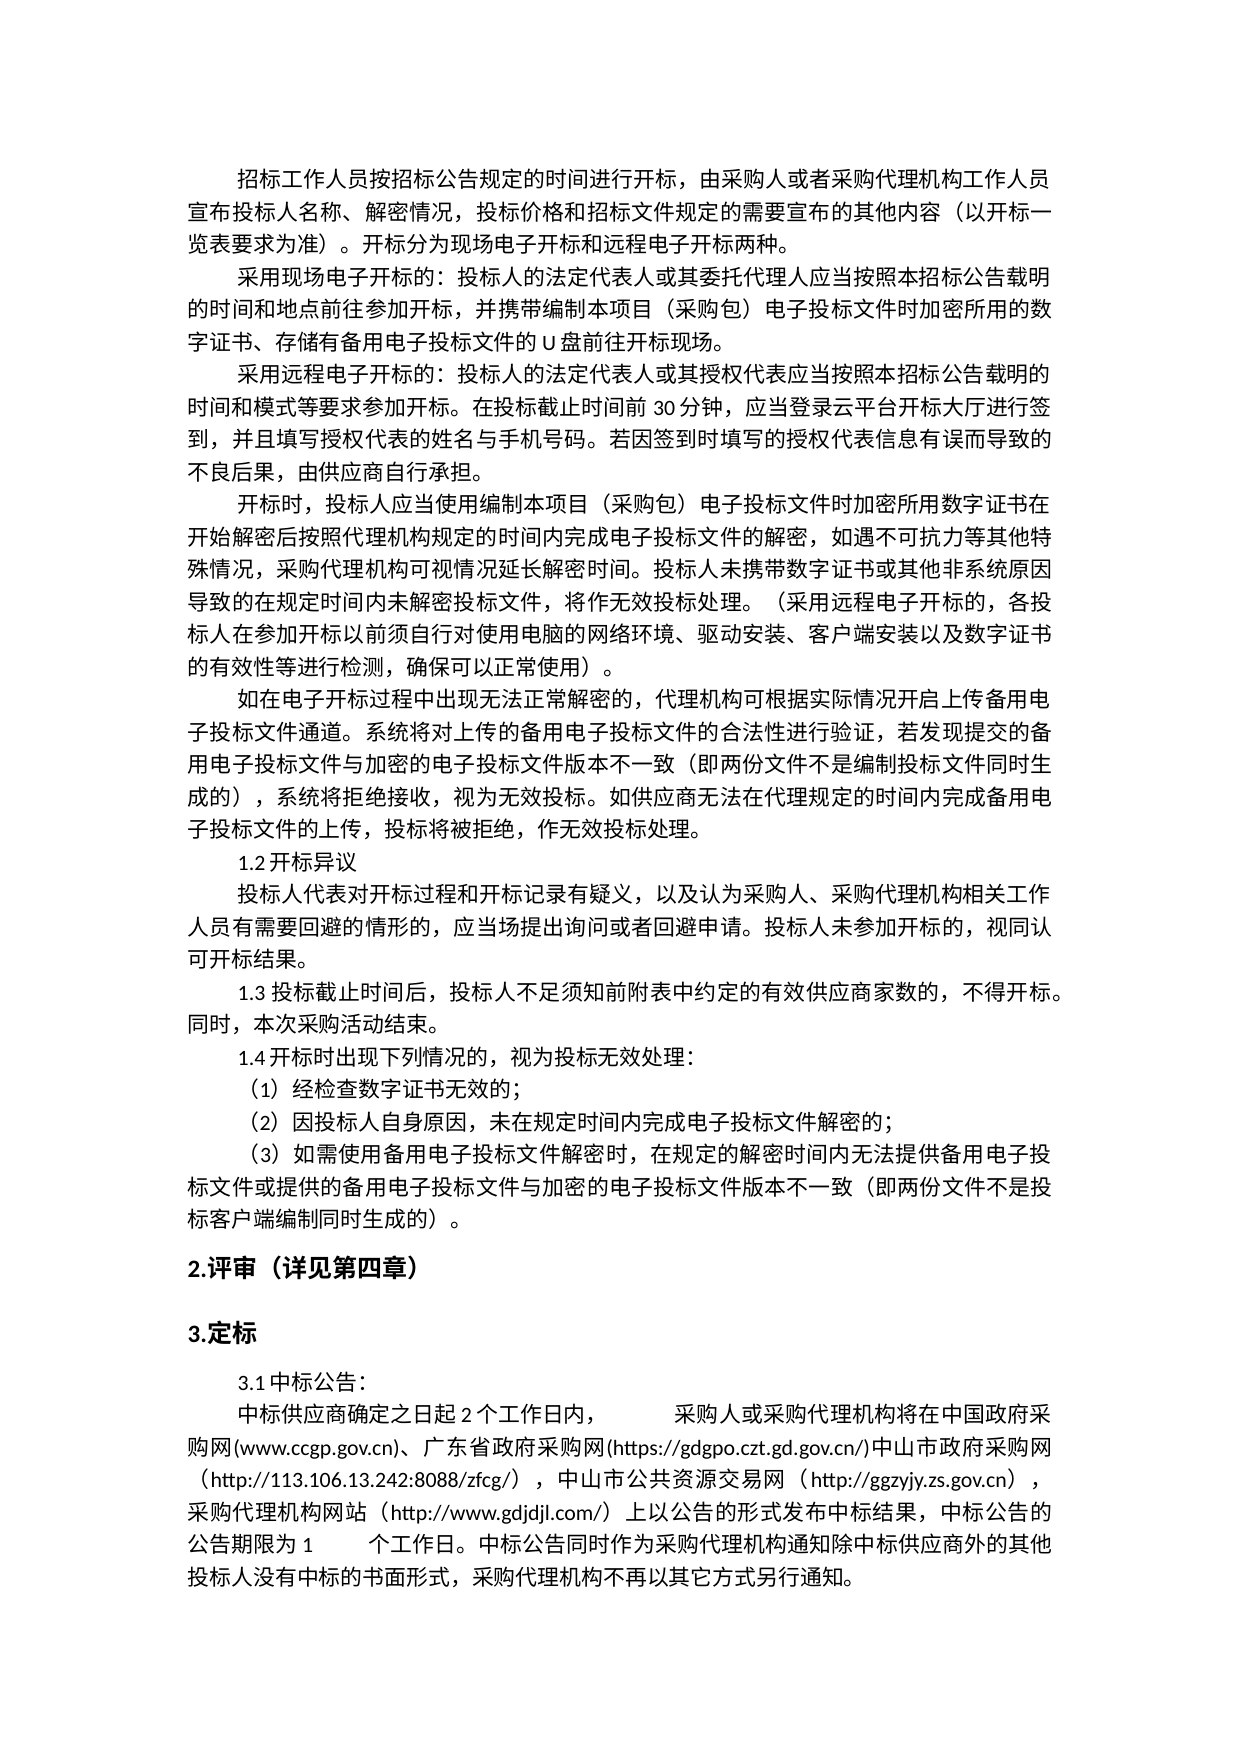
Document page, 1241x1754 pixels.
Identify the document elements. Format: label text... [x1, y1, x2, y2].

text 采用现场电子开标的：投标人的法定代表人或其委托代理人应当按照本招标公告载明的时间和地点前往参加开标，并携带编制本项目（采购包）电子投标文件时加密所用的数字证书、存储有备用电子投标文件的U盘前往开标现场。 [187, 259, 1053, 357]
text 投标人代表对开标过程和开标记录有疑义，以及认为采购人、采购代理机构相关工作人员有需要回避的情形的，应当场提出询问或者回避申请。投标人未参加开标的，视同认可开标结果。 [187, 877, 1053, 974]
text 1.4开标时出现下列情况的，视为投标无效处理： [187, 1039, 1053, 1072]
text 采用远程电子开标的：投标人的法定代表人或其授权代表应当按照本招标公告载明的时间和模式等要求参加开标。在投标截止时间前30分钟，应当登录云平台开标大厅进行签到，并且填写授权代表的姓名与手机号码。若因签到时填写的授权代表信息有误而导致的不良后果，由供应商自行承担。 [187, 357, 1053, 487]
text 招标工作人员按招标公告规定的时间进行开标，由采购人或者采购代理机构工作人员宣布投标人名称、解密情况，投标价格和招标文件规定的需要宣布的其他内容（以开标一览表要求为准）。开标分为现场电子开标和远程电子开标两种。 [187, 162, 1053, 259]
text 3.定标 [187, 1299, 1053, 1364]
text 开标时，投标人应当使用编制本项目（采购包）电子投标文件时加密所用数字证书在开始解密后按照代理机构规定的时间内完成电子投标文件的解密，如遇不可抗力等其他特殊情况，采购代理机构可视情况延长解密时间。投标人未携带数字证书或其他非系统原因导致的在规定时间内未解密投标文件，将作无效投标处理。（采用远程电子开标的，各投标人在参加开标以前须自行对使用电脑的网络环境、驱动安装、客户端安装以及数字证书的有效性等进行检测，确保可以正常使用）。 [187, 487, 1053, 682]
text 3.1中标公告： [187, 1364, 1053, 1397]
text 如在电子开标过程中出现无法正常解密的，代理机构可根据实际情况开启上传备用电子投标文件通道。系统将对上传的备用电子投标文件的合法性进行验证，若发现提交的备用电子投标文件与加密的电子投标文件版本不一致（即两份文件不是编制投标文件同时生成的），系统将拒绝接收，视为无效投标。如供应商无法在代理规定的时间内完成备用电子投标文件的上传，投标将被拒绝，作无效投标处理。 [187, 682, 1053, 844]
text （3）如需使用备用电子投标文件解密时，在规定的解密时间内无法提供备用电子投标文件或提供的备用电子投标文件与加密的电子投标文件版本不一致（即两份文件不是投标客户端编制同时生成的）。 [187, 1137, 1053, 1234]
text 2.评审（详见第四章） [187, 1234, 1053, 1299]
text 1.3 投标截止时间后，投标人不足须知前附表中约定的有效供应商家数的，不得开标。同时，本次采购活动结束。 [187, 974, 1053, 1039]
text （1）经检查数字证书无效的； [187, 1072, 1053, 1104]
text 中标供应商确定之日起2个工作日内， 采购人或采购代理机构将在中国政府采购网(www.ccgp.gov.cn)、广东省政府采购网(https://gdgpo.czt.gd.gov.cn/)中山市政府采购网（http://113.106.13.242:8088/zfcg/），中山市公共资源交易网（http://ggzyjy.zs.gov.cn），采购代理机构网站（http://www.gdjdjl.com/）上以公告的形式发布中标结果，中标公告的公告期限为 1 个工作日。中标公告同时作为采购代理机构通知除中标供应商外的其他投标人没有中标的书面形式，采购代理机构不再以其它方式另行通知。 [187, 1397, 1053, 1592]
text （2）因投标人自身原因，未在规定时间内完成电子投标文件解密的； [187, 1104, 1053, 1137]
text 1.2开标异议 [187, 844, 1053, 877]
